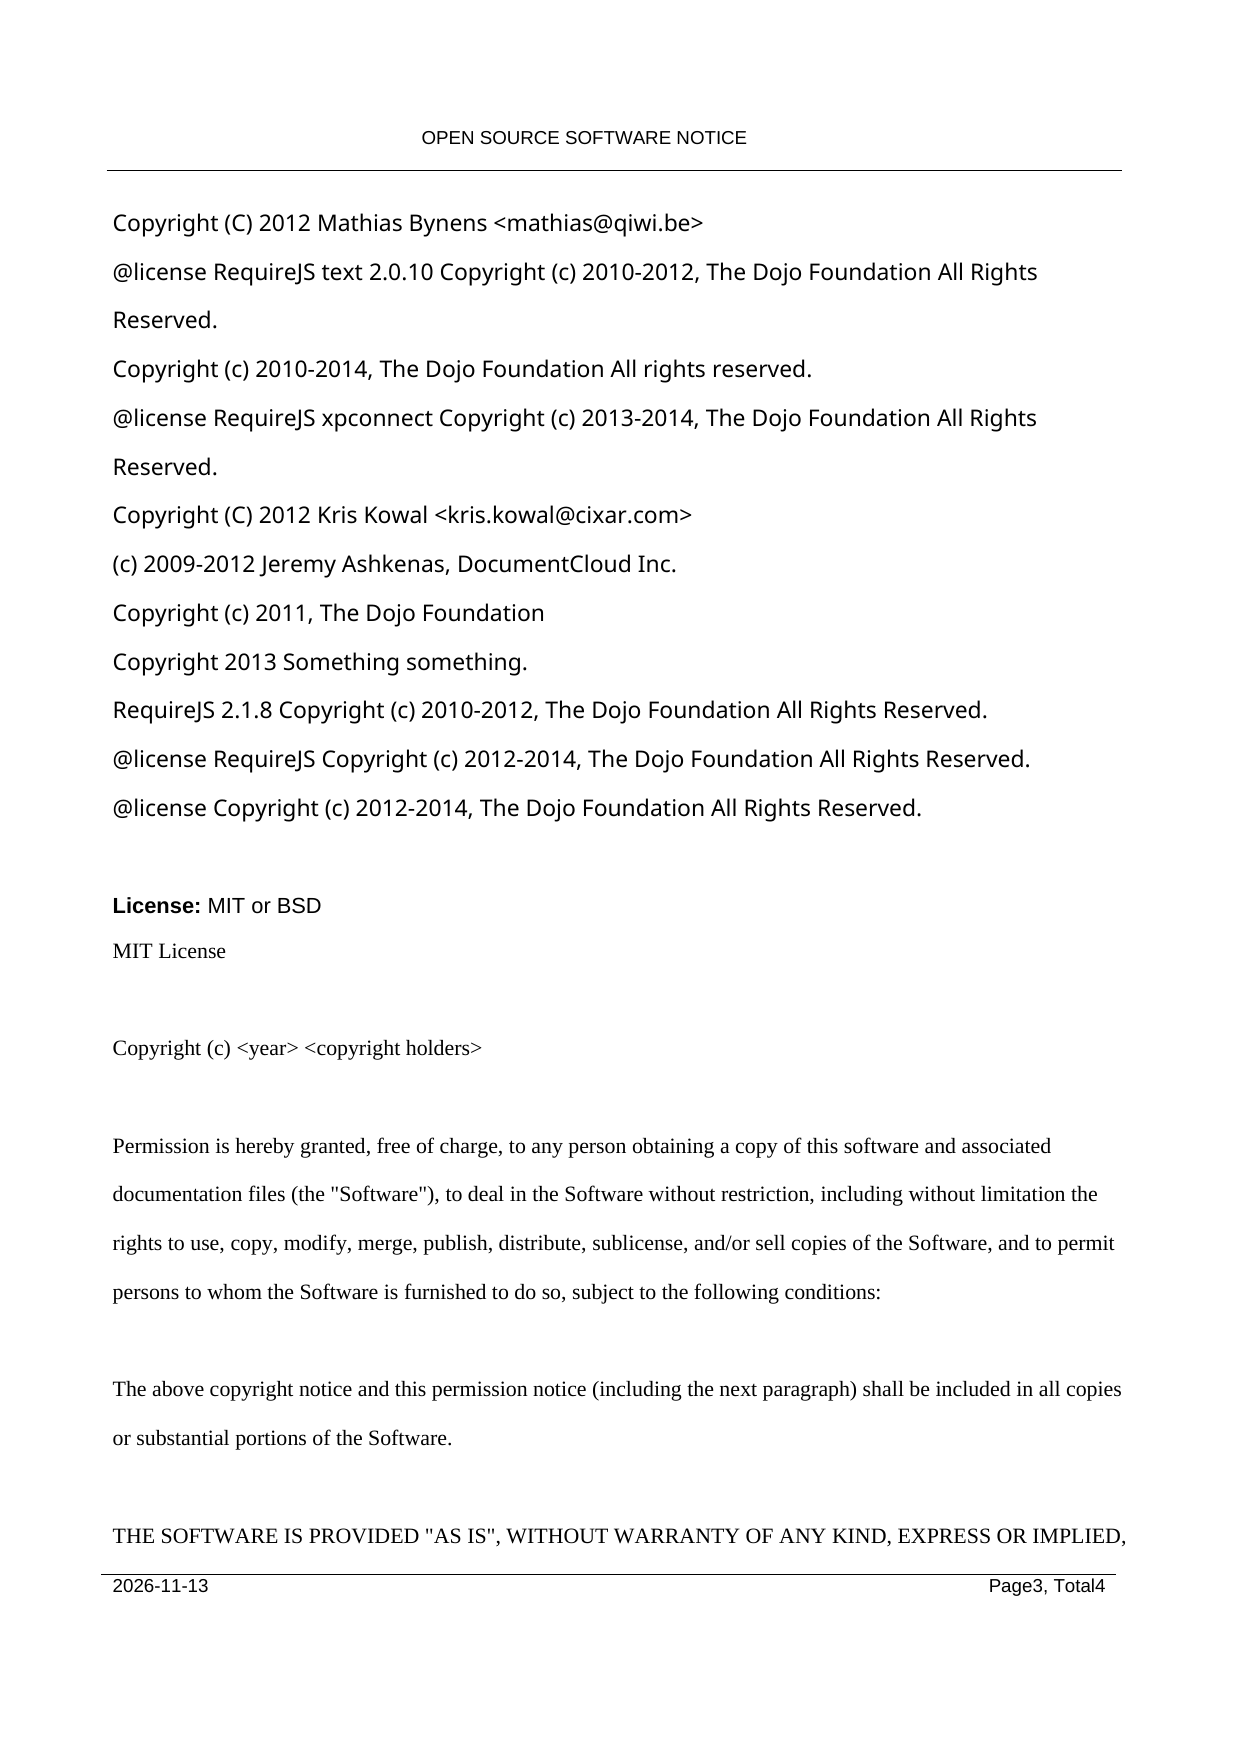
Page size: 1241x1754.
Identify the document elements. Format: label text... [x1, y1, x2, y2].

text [112, 934, 1128, 1551]
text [112, 206, 1128, 873]
text License: MIT or BSD [112, 889, 1128, 921]
